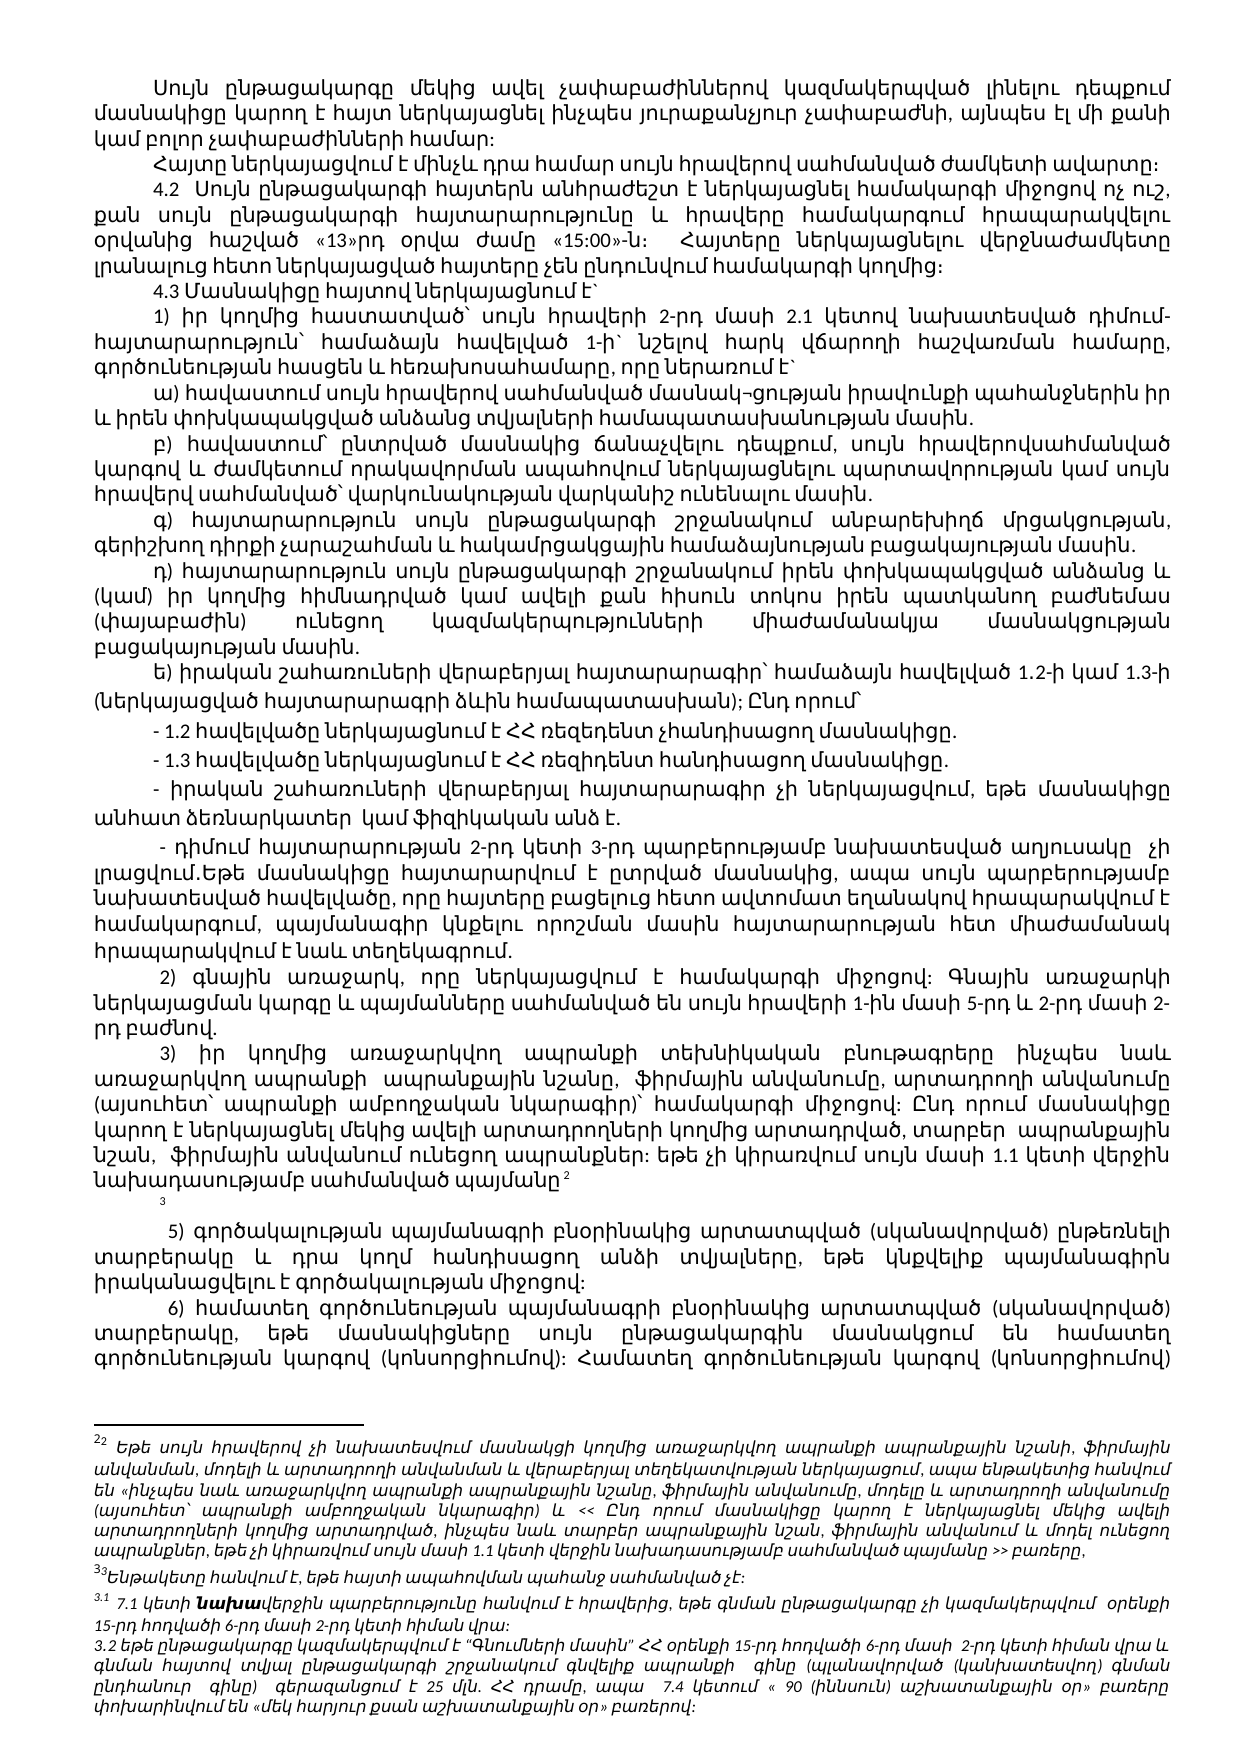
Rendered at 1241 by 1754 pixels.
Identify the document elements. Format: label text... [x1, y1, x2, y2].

text - դիմում հայտարարության 2-րդ կետի 3-րդ պարբերությամբ նախատեսված աղյուսակը չի լրացվում․Եթե մասնակիցը հայտարարվում է ըտրված մասնակից, ապա սույն պարբերությամբ նախատեսված հավելվածը, որը հայտերը բացելուց հետո ավտոմատ եղանակով հրապարակվում է համակարգում, պայմանագիր կնքելու որոշման մասին հայտարարության հետ միաժամանակ հրապարակվում է նաև տեղեկագրում. [94, 834, 1171, 964]
text դ) հայտարարություն սույն ընթացակարգի շրջանակում իրեն փոխկապակցված անձանց և (կամ) իր կողմից հիմնադրված կամ ավելի քան հիսուն տոկոս իրեն պատկանող բաժնեմաս (փայաբաժին) ունեցող կազմակերպությունների միաժամանակյա մասնակցության բացակայության մասին. [94, 558, 1171, 659]
text գ) հայտարարություն սույն ընթացակարգի շրջանակում անբարեխիղճ մրցակցության, գերիշխող դիրքի չարաշահման և հակամրցակցային համաձայնության բացակայության մասին. [94, 507, 1171, 558]
text Հայտը ներկայացվում է մինչև դրա համար սույն հրավերով սահմանված ժամկետի ավարտը։ [94, 151, 1171, 177]
text 5) գործակալության պայմանագրի բնօրինակից արտատպված (սկանավորված) ընթեռնելի տարբերակը և դրա կողմ հանդիսացող անձի տվյալները, եթե կնքվելիք պայմանագիրն իրականացվելու է գործակալության միջոցով: [94, 1218, 1171, 1295]
text ե) իրական շահառուների վերաբերյալ հայտարարագիր՝ համաձայն հավելված 1․2-ի կամ 1.3-ի (ներկայացված հայտարարագրի ձևին համապատասխան); Ընդ որում՝ [94, 659, 1171, 714]
text - 1.2 հավելվածը ներկայացնում է ՀՀ ռեզեդենտ չհանդիսացող մասնակիցը. [94, 718, 1171, 743]
text բ) հավաստում՝ ընտրված մասնակից ճանաչվելու դեպքում, սույն հրավերովսահմանված կարգով և ժամկետում որակավորման ապահովում ներկայացնելու պարտավորության կամ սույն հրավերվ սահմանված՝ վարկունակության վարկանիշ ունենալու մասին. [94, 431, 1171, 507]
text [94, 1295, 1171, 1371]
text 4.2 Սույն ընթացակարգի հայտերն անհրաժեշտ է ներկայացնել համակարգի միջոցով ոչ ուշ, քան սույն ընթացակարգի հայտարարությունը և հրավերը համակարգում հրապարակվելու օրվանից հաշված «13»րդ օրվա ժամը «15:00»-ն։ Հայտերը ներկայացնելու վերջնաժամկետը լրանալուց հետո ներկայացված հայտերը չեն ընդունվում համակարգի կողմից։ [94, 177, 1171, 278]
text - 1.3 հավելվածը ներկայացնում է ՀՀ ռեզիդենտ հանդիսացող մասնակիցը. [94, 747, 1171, 772]
text ա) հավաստում սույն հրավերով սահմանված մասնակ¬ցության իրավունքի պահանջներին իր և իրեն փոխկապակցված անձանց տվյալների համապատասխանության մասին. [94, 380, 1171, 431]
text Սույն ընթացակարգը մեկից ավել չափաբաժիններով կազմակերպված լինելու դեպքում մասնակիցը կարող է հայտ ներկայացնել ինչպես յուրաքանչյուր չափաբաժնի, այնպես էլ մի քանի կամ բոլոր չափաբաժինների համար: [94, 75, 1171, 151]
text 3 [94, 1193, 1171, 1218]
text 4.3 Մասնակիցը հայտով ներկայացնում է` [94, 278, 1171, 304]
text 1) իր կողմից հաստատված՝ սույն հրավերի 2-րդ մասի 2.1 կետով նախատեսված դիմում-հայտարարություն՝ համաձայն հավելված 1-ի` նշելով հարկ վճարողի հաշվառման համարը, գործունեության հասցեն և հեռախոսահամարը, որը ներառում է` [94, 304, 1171, 380]
text 2) գնային առաջարկ, որը ներկայացվում է համակարգի միջոցով: Գնային առաջարկի ներկայացման կարգը և պայմանները սահմանված են սույն հրավերի 1-ին մասի 5-րդ և 2-րդ մասի 2-րդ բաժնով. [94, 964, 1171, 1041]
text - իրական շահառուների վերաբերյալ հայտարարագիր չի ներկայացվում, եթե մասնակիցը անհատ ձեռնարկատեր կամ ֆիզիկական անձ է. [94, 776, 1171, 831]
text 3) իր կողմից առաջարկվող ապրանքի տեխնիկական բնութագրերը ինչպես նաև առաջարկվող ապրանքի ապրանքային նշանը, ֆիրմային անվանումը, արտադրողի անվանումը (այսուհետ՝ ապրանքի ամբողջական նկարագիր)՝ համակարգի միջոցով: Ընդ որում մասնակիցը կարող է ներկայացնել մեկից ավելի արտադրողների կողմից արտադրված, տարբեր ապրանքային նշան, ֆիրմային անվանում ունեցող ապրանքներ: եթե չի կիրառվում սույն մասի 1.1 կետի վերջին նախադասությամբ սահմանված պայմանը 2 [94, 1041, 1171, 1193]
